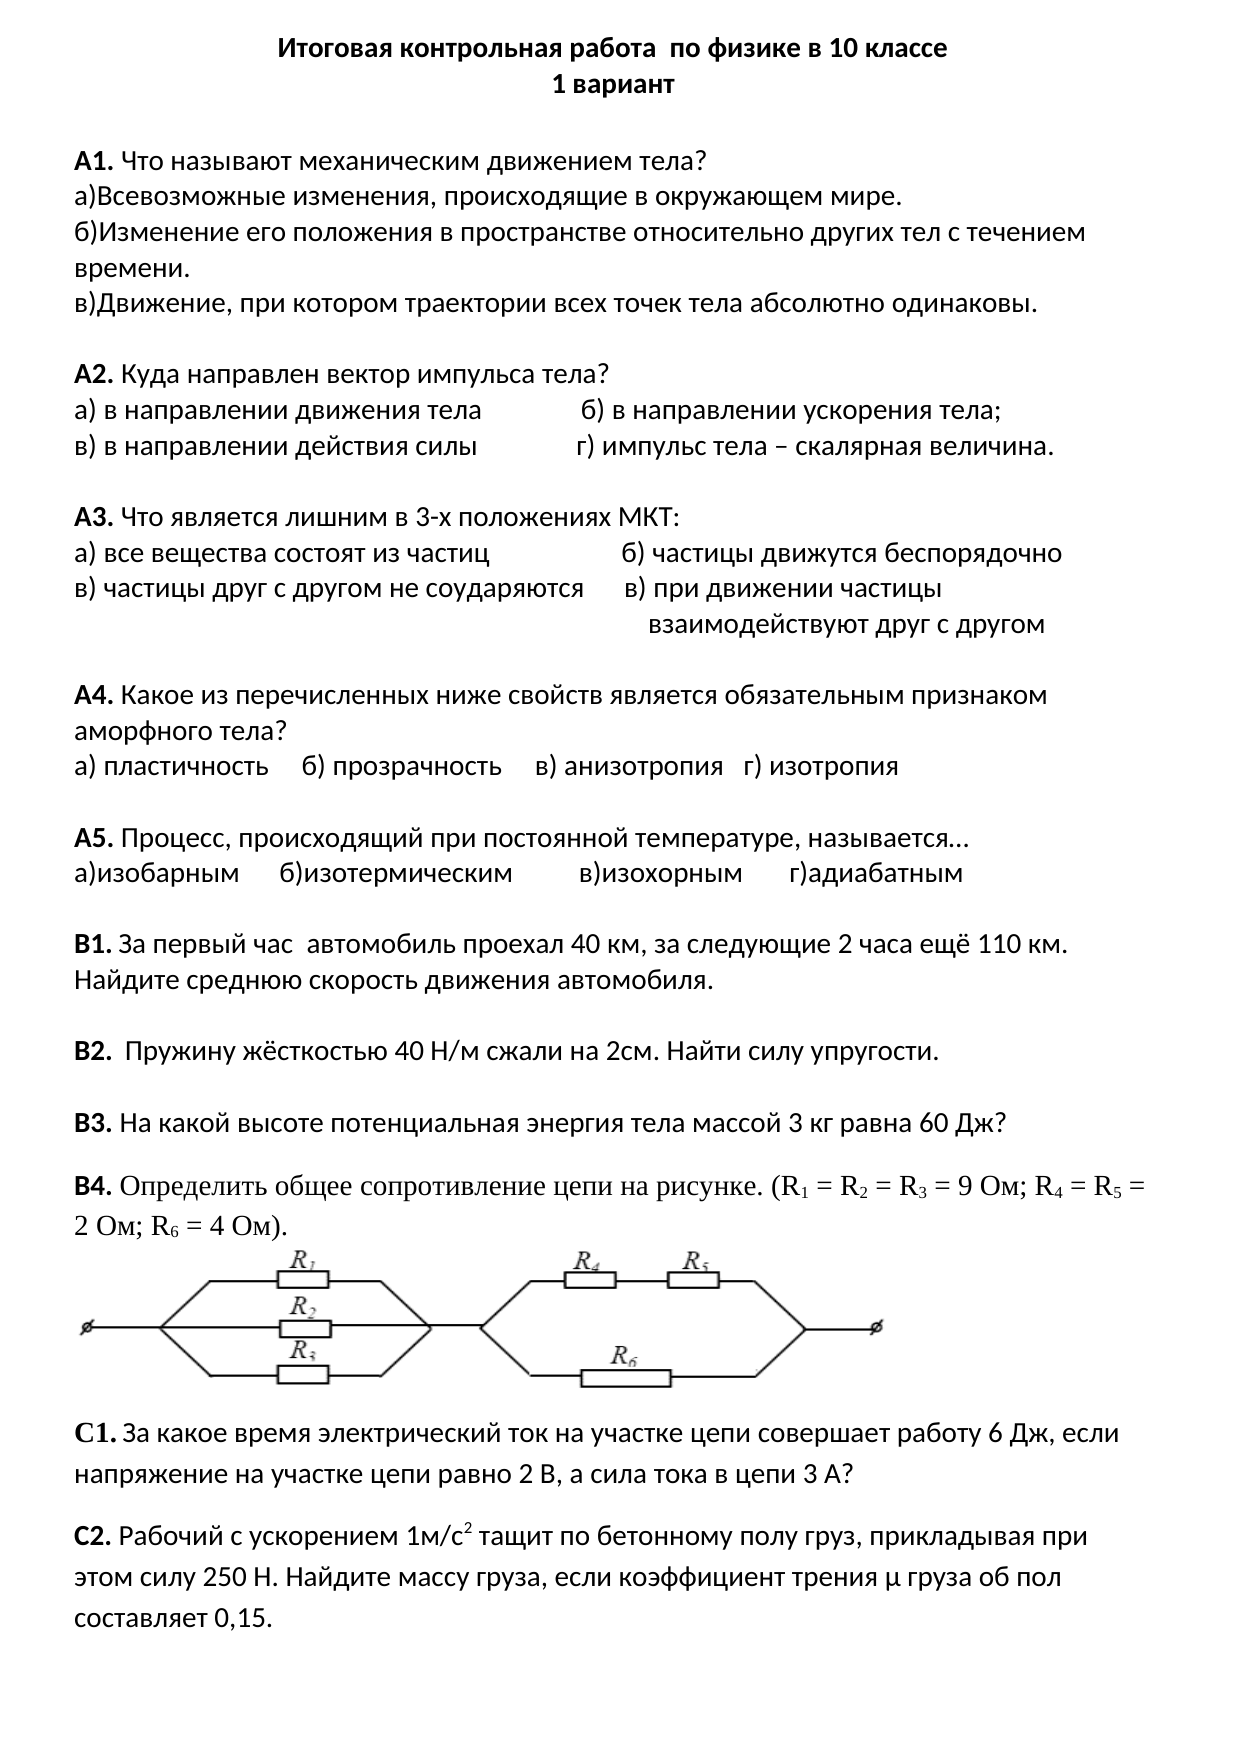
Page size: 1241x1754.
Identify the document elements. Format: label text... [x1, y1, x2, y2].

text взаимодействуют друг с другом [74, 605, 1152, 641]
text а) в направлении движения тела б) в направлении ускорения тела; [74, 391, 1152, 427]
text С1. За какое время электрический ток на участке цепи совершает работу 6 Дж, если напряжение на участке цепи равно 2 В, а сила тока в цепи 3 А? [74, 1414, 1152, 1491]
text в)Движение, при котором траектории всех точек тела абсолютно одинаковы. [74, 284, 1152, 320]
text а) пластичность б) прозрачность в) анизотропия г) изотропия [74, 747, 1152, 783]
text Итоговая контрольная работа по физике в 10 классе [74, 29, 1152, 65]
text В2. Пружину жёсткостью 40 Н/м сжали на 2см. Найти силу упругости. [74, 1032, 1152, 1068]
text а) все вещества состоят из частиц б) частицы движутся беспорядочно [74, 534, 1152, 569]
text 1 вариант [74, 65, 1152, 101]
picture [73, 1245, 889, 1390]
text в) частицы друг с другом не соударяются в) при движении частицы [74, 569, 1152, 605]
text А3. Что является лишним в 3-х положениях МКТ: [74, 498, 1152, 534]
text С2. Рабочий с ускорением 1м/с2 тащит по бетонному полу груз, прикладывая при этом силу 250 Н. Найдите массу груза, если коэффициент трения μ груза об пол составляет 0,15. [74, 1517, 1152, 1634]
text А1. Что называют механическим движением тела? [74, 142, 1152, 177]
text б)Изменение его положения в пространстве относительно других тел с течением времени. [74, 213, 1152, 284]
text В1. За первый час автомобиль проехал 40 км, за следующие 2 часа ещё 110 км. Найдите среднюю скорость движения автомобиля. [74, 926, 1152, 997]
text а)Всевозможные изменения, происходящие в окружающем мире. [74, 177, 1152, 213]
text А5. Процесс, происходящий при постоянной температуре, называется… [74, 819, 1152, 854]
text в) в направлении действия силы г) импульс тела – скалярная величина. [74, 427, 1152, 462]
text А2. Куда направлен вектор импульса тела? [74, 356, 1152, 391]
text А4. Какое из перечисленных ниже свойств является обязательным признаком аморфного тела? [74, 676, 1152, 747]
text а)изобарным б)изотермическим в)изохорным г)адиабатным [74, 854, 1152, 890]
text В3. На какой высоте потенциальная энергия тела массой равна 60 Дж? [74, 1104, 1152, 1139]
